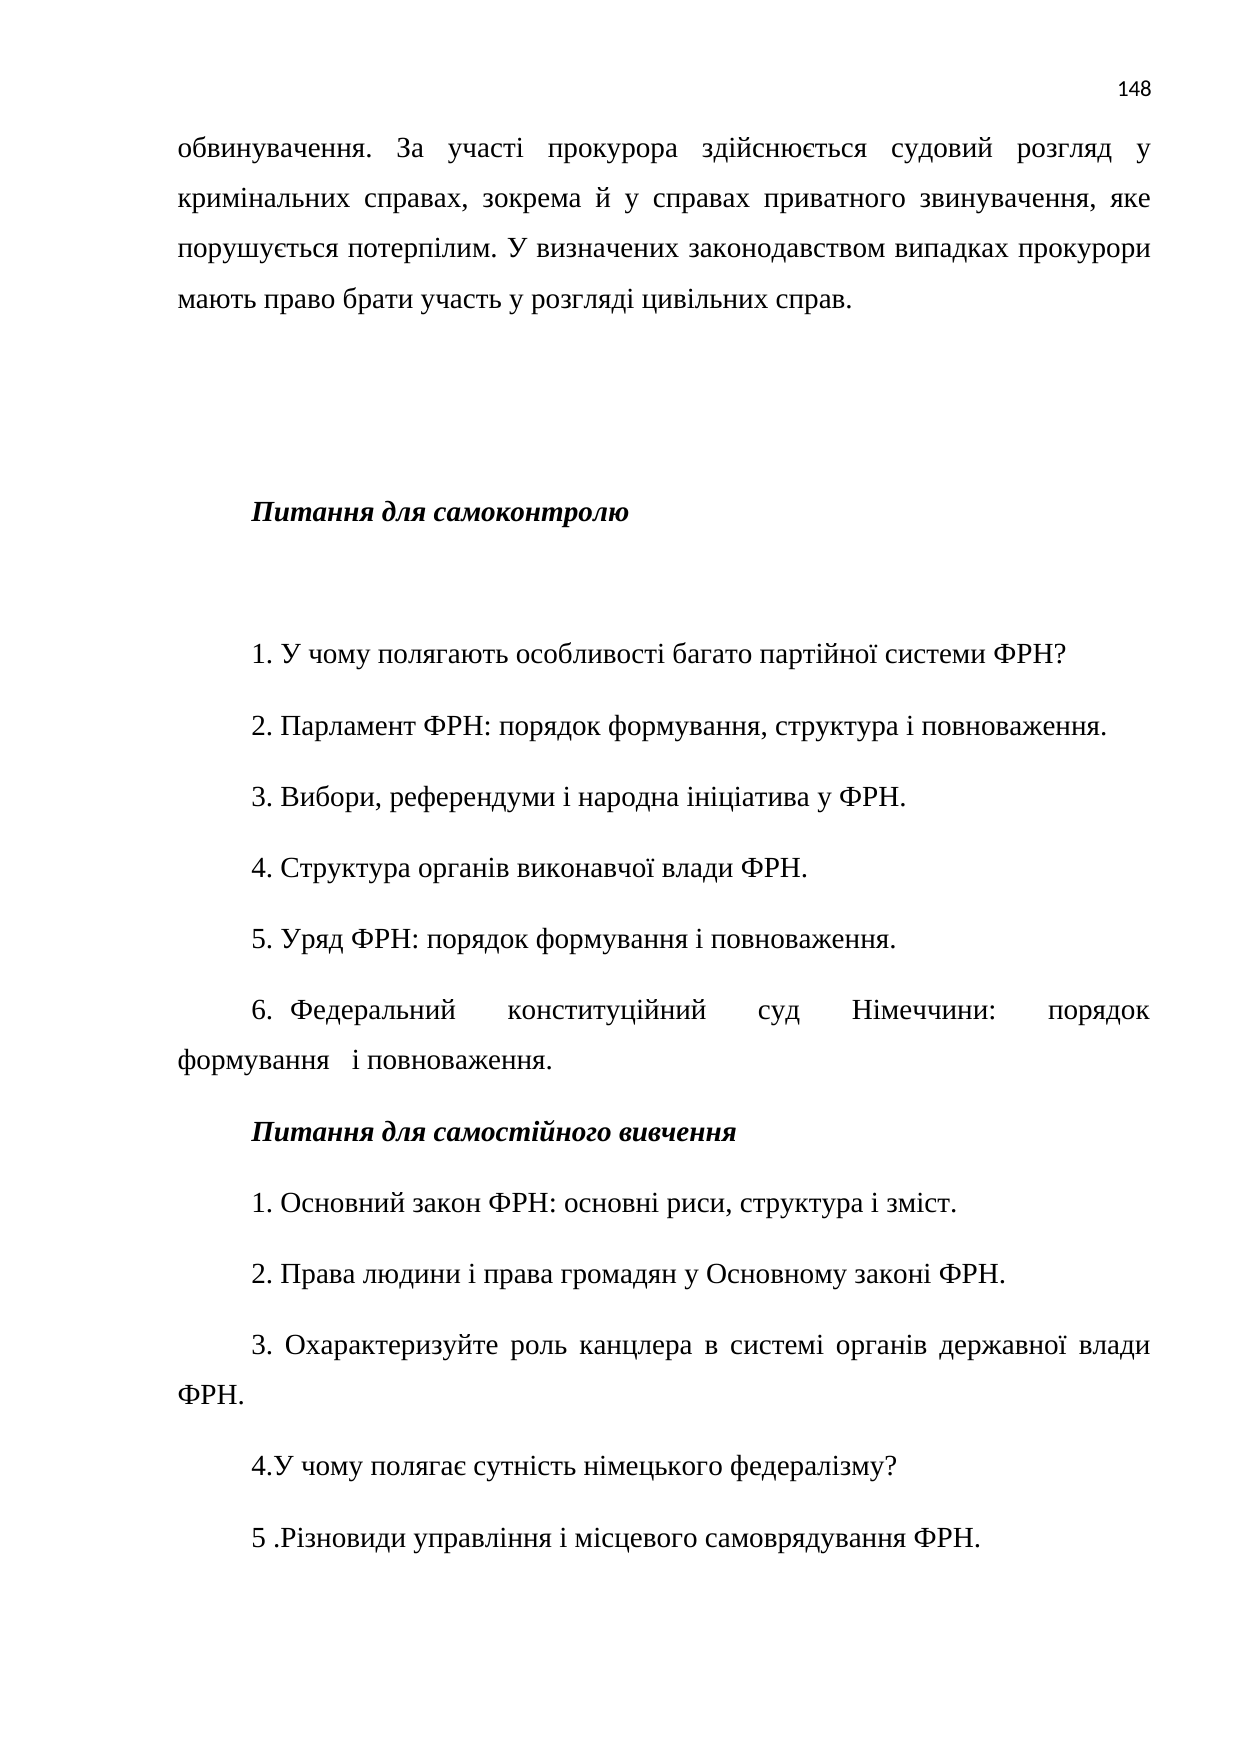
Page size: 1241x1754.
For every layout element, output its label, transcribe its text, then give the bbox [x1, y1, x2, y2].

text Питання для самоконтролю [177, 494, 1152, 528]
text 5. Уряд ФРН: порядок формування і повноваження. [177, 921, 1152, 954]
text 4.У чому полягає сутність німецького федералізму? [177, 1448, 1152, 1482]
text 3. Вибори, референдуми і народна ініціатива у ФРН. [177, 779, 1152, 812]
text 1. Основний закон ФРН: основні риси, структура і зміст. [177, 1185, 1152, 1218]
text 4. Структура органів виконавчої влади ФРН. [177, 850, 1152, 883]
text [177, 130, 1152, 314]
text Питання для самостійного вивчення [177, 1114, 1152, 1147]
text 6. Федеральний конституційний суд Німеччини: порядок формування і повноваження. [177, 992, 1152, 1076]
text 3. Охарактеризуйте роль канцлера в системі органів державної влади ФРН. [177, 1327, 1152, 1411]
text 1. У чому полягають особливості багато партійної системи ФРН? [177, 636, 1152, 670]
text 5 .Різновиди управління і місцевого самоврядування ФРН. [177, 1520, 1152, 1553]
text 2. Парламент ФРН: порядок формування, структура і повноваження. [177, 708, 1152, 741]
text 2. Права людини і права громадян у Основному законі ФРН. [177, 1256, 1152, 1289]
